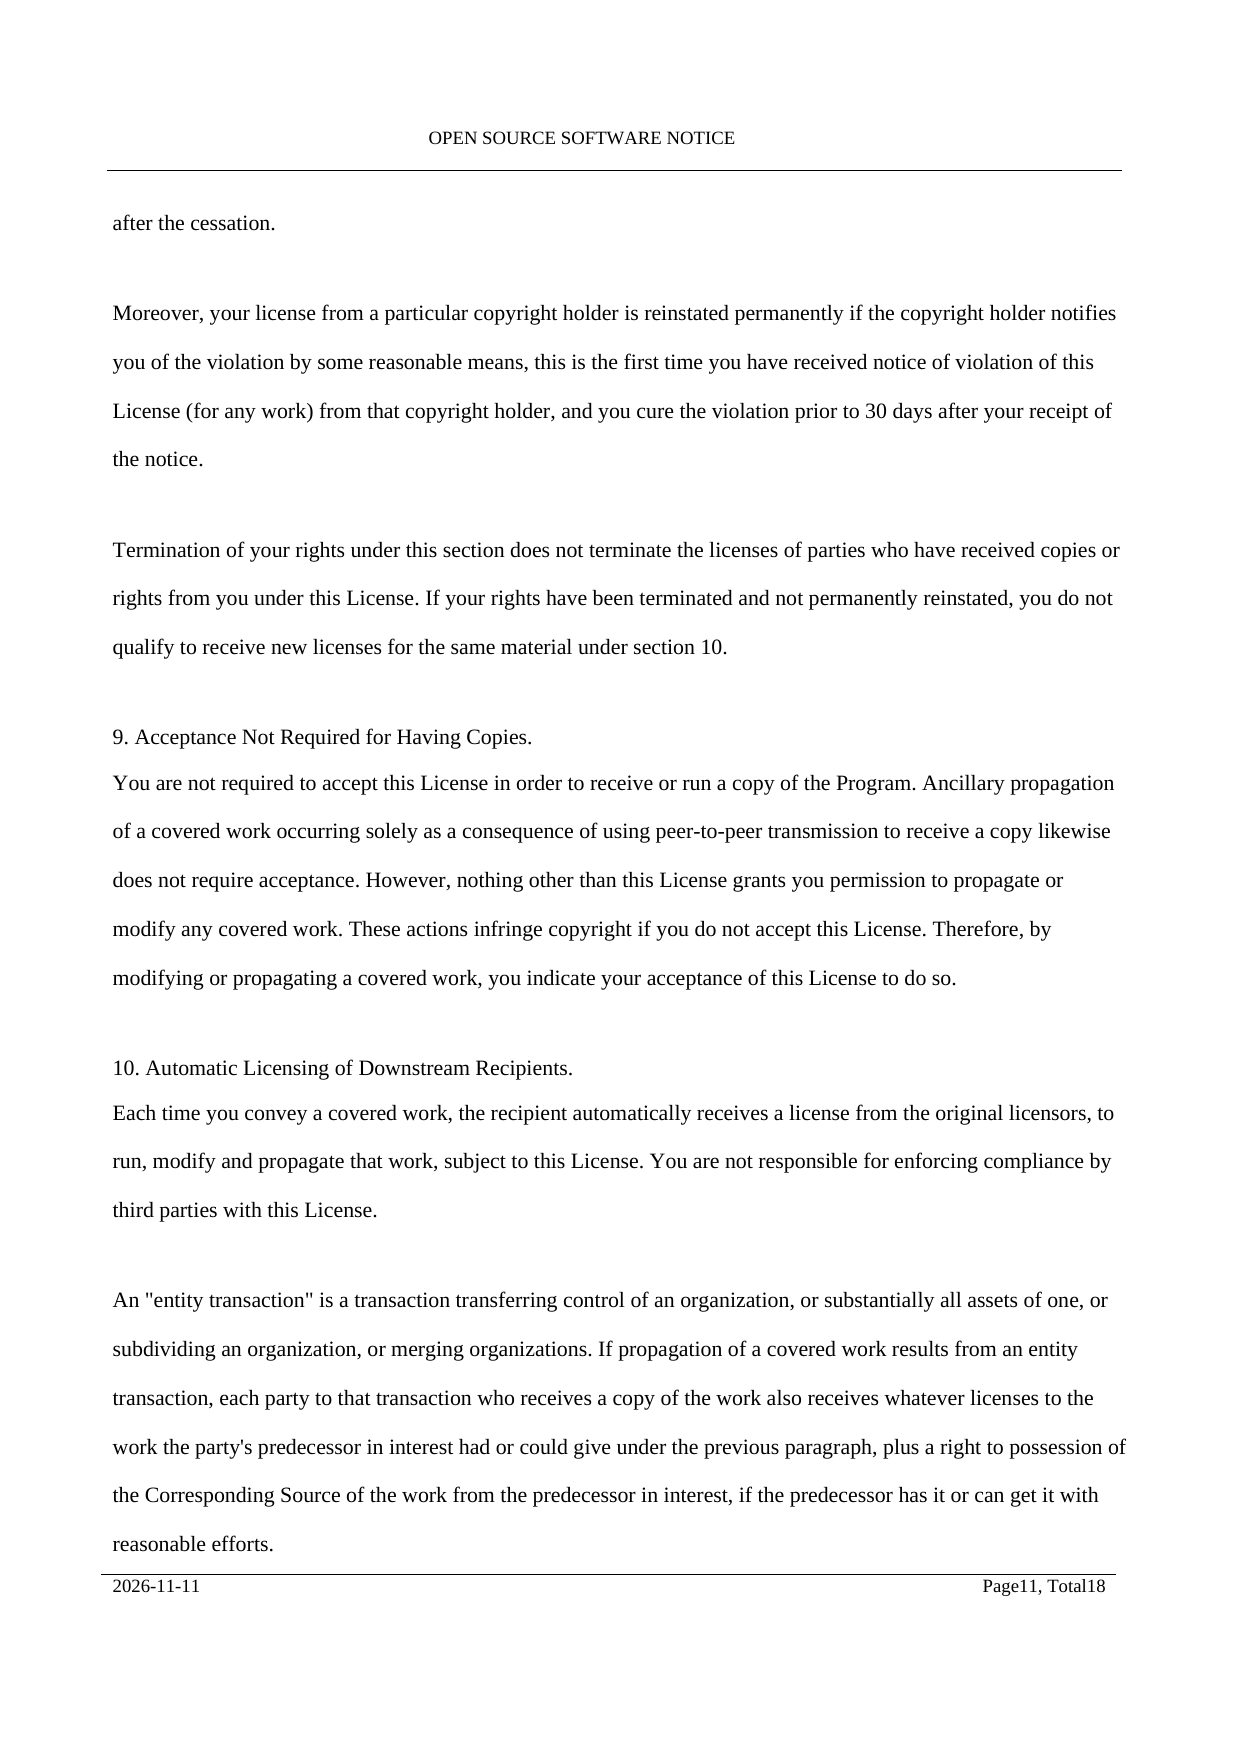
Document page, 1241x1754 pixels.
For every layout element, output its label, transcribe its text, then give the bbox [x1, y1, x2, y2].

text Each time you convey a covered work, the recipient automatically receives a license from the original licensors, to run, modify and propagate that work, subject to this License. You are not responsible for enforcing compliance by third parties with this License. [112, 1096, 1128, 1226]
text Termination of your rights under this section does not terminate the licenses of parties who have received copies or rights from you under this License. If your rights have been terminated and not permanently reinstated, you do not qualify to receive new licenses for the same material under section 10. [112, 533, 1128, 663]
text 9. Acceptance Not Required for Having Copies. [112, 721, 1128, 753]
text You are not required to accept this License in order to receive or run a copy of the Program. Ancillary propagation of a covered work occurring solely as a consequence of using peer-to-peer transmission to receive a copy likewise does not require acceptance. However, nothing other than this License grants you permission to propagate or modify any covered work. These actions infringe copyright if you do not accept this License. Therefore, by modifying or propagating a covered work, you indicate your acceptance of this License to do so. [112, 766, 1128, 993]
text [112, 206, 1128, 239]
text An "entity transaction" is a transaction transferring control of an organization, or substantially all assets of one, or subdividing an organization, or merging organizations. If propagation of a covered work results from an entity transaction, each party to that transaction who receives a copy of the work also receives whatever licenses to the work the party's predecessor in interest had or could give under the previous paragraph, plus a right to possession of the Corresponding Source of the work from the predecessor in interest, if the predecessor has it or can get it with reasonable efforts. [112, 1284, 1128, 1560]
text 10. Automatic Licensing of Downstream Recipients. [112, 1051, 1128, 1083]
text Moreover, your license from a particular copyright holder is reinstated permanently if the copyright holder notifies you of the violation by some reasonable means, this is the first time you have received notice of violation of this License (for any work) from that copyright holder, and you cure the violation prior to 30 days after your receipt of the notice. [112, 297, 1128, 475]
